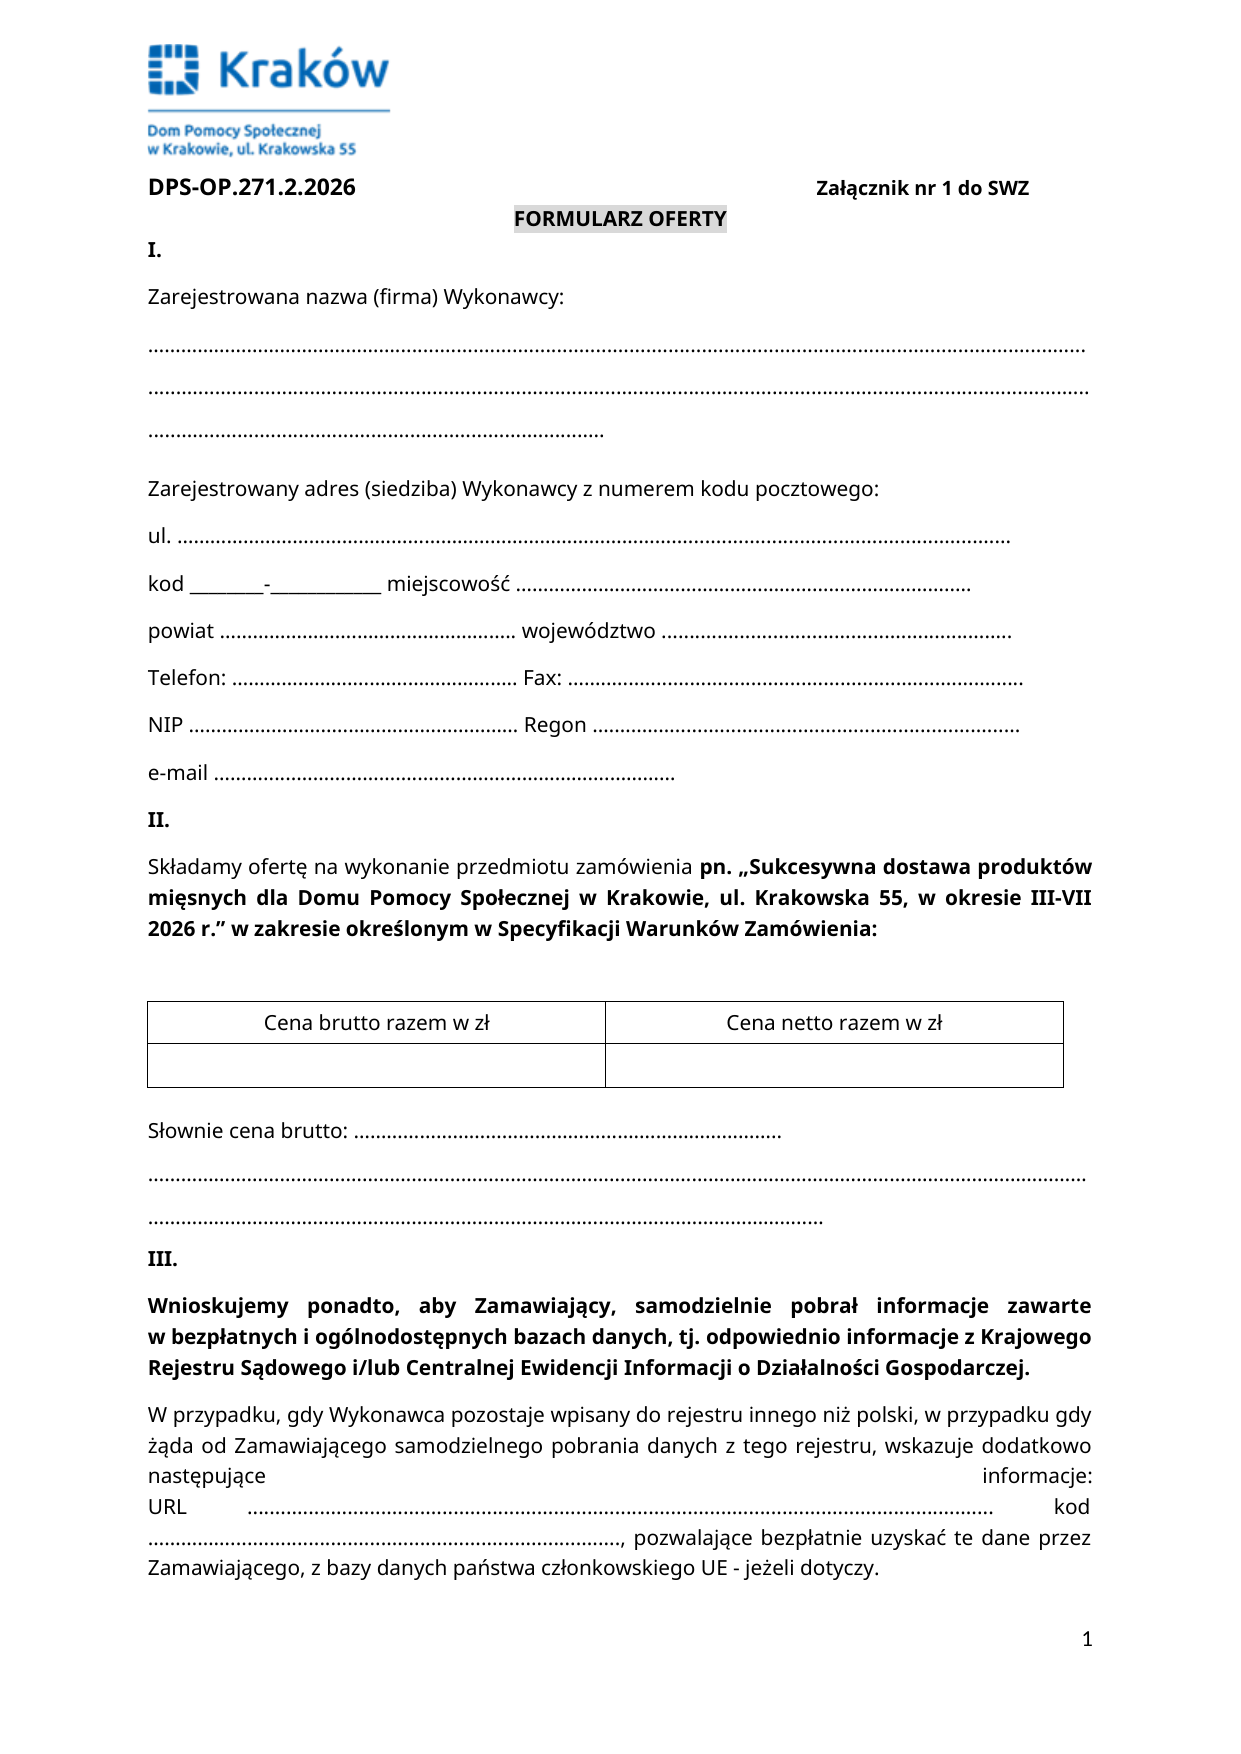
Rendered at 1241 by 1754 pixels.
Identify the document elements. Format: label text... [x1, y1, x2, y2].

picture [147, 44, 392, 159]
text Telefon: …………………….…….……………….. Fax: ….……........................................................................ [148, 663, 1093, 692]
text II. [148, 805, 1093, 834]
text I. [148, 235, 1093, 263]
text Zarejestrowana nazwa (firma) Wykonawcy: [148, 282, 1093, 311]
table_header Cena brutto razem w zł [148, 1002, 605, 1043]
table_header Cena netto razem w zł [606, 1002, 1063, 1043]
text FORMULARZ OFERTY [148, 204, 1093, 233]
text NIP …………………….….………….……………… Regon .……..…….............................................................. [148, 711, 1093, 739]
text powiat …………………….……………………….. województwo ............................................................... [148, 616, 1093, 644]
text Składamy ofertę na wykonanie przedmiotu zamówienia pn. „Sukcesywna dostawa produktów mięsnych dla Domu Pomocy Społecznej w Krakowie, ul. Krakowska 55, w okresie III-VII 2026 r.” w zakresie określonym w Specyfikacji Warunków Zamówienia: [148, 852, 1093, 942]
text ………………………………………....................................................................................................................................................................................................................................................................................................................................................................................... [148, 330, 1093, 443]
table_cell [148, 1044, 605, 1087]
text W przypadku, gdy Wykonawca pozostaje wpisany do rejestru innego niż polski, w przypadku gdy żąda od Zamawiającego samodzielnego pobrania danych z tego rejestru, wskazuje dodatkowo następujące informacje: URL ...................................................................................................................................... kod ……………......................................................................, pozwalające bezpłatnie uzyskać te dane przez Zamawiającego, z bazy danych państwa członkowskiego UE - jeżeli dotyczy. [148, 1400, 1093, 1582]
text e-mail ………......…………………..…………………………….………… [148, 758, 1093, 786]
text III. [148, 1244, 1093, 1273]
text kod ________-____________ miejscowość ……………………………………………………………………..… [148, 569, 1093, 597]
text Zarejestrowany adres (siedziba) Wykonawcy z numerem kodu pocztowego: [148, 474, 1093, 503]
table_cell [606, 1044, 1063, 1087]
text Słownie cena brutto: …………………………………………….……………………..………………………………………………………………………………………………………………………………………………………………………………………………………………………………...………….…………………..… [148, 1117, 1093, 1230]
text ul. ………………………………………………………………………………............................................................. [148, 521, 1093, 550]
text Wnioskujemy ponadto, aby Zamawiający, samodzielnie pobrał informacje zawarte w bezpłatnych i ogólnodostępnych bazach danych, tj. odpowiednio informacje z Krajowego Rejestru Sądowego i/lub Centralnej Ewidencji Informacji o Działalności Gospodarczej. [148, 1292, 1093, 1381]
